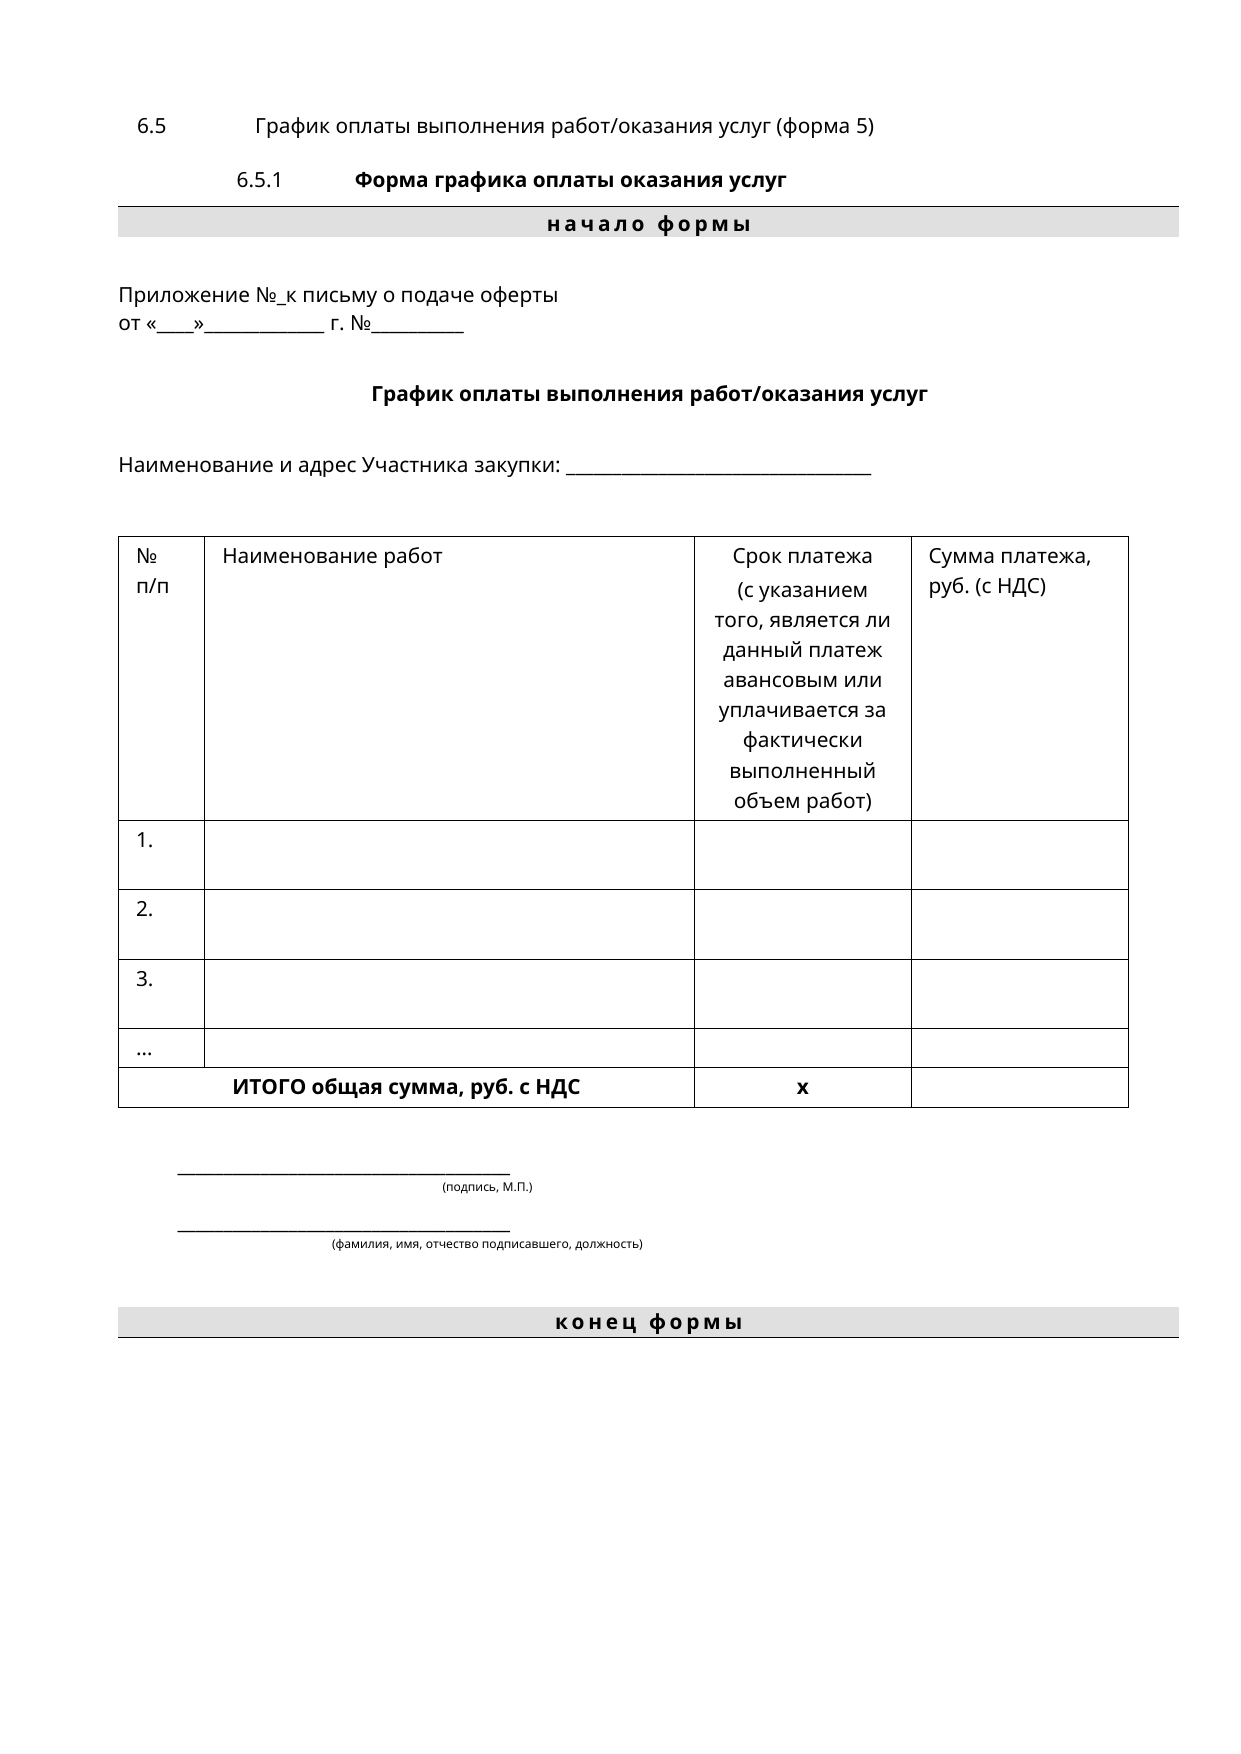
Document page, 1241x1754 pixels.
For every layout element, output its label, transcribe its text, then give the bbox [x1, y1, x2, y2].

text ____________________________________ [118, 1150, 1181, 1179]
table_cell [695, 1029, 911, 1067]
table_cell ИТОГО общая сумма, руб. с НДС [119, 1068, 694, 1107]
table_cell х [695, 1068, 911, 1107]
table_header Сумма платежа, руб. (с НДС) [912, 537, 1128, 820]
subtitle График оплаты выполнения работ/оказания услуг (форма 5) [137, 111, 1181, 140]
table_cell [912, 1029, 1128, 1067]
table_cell [205, 960, 694, 1028]
table_cell [912, 1068, 1128, 1107]
table_header Срок платежа (с указанием того, является ли данный платеж авансовым или уплачивается за фактически выполненный объем работ) [695, 537, 911, 820]
text начало формы [118, 207, 1179, 237]
table_cell [695, 821, 911, 889]
text График оплаты выполнения работ/оказания услуг [118, 379, 1181, 408]
table_cell [912, 890, 1128, 958]
text ____________________________________ [118, 1207, 1181, 1236]
table_cell [695, 890, 911, 958]
table_header № п/п [119, 537, 204, 820]
table_cell [695, 960, 911, 1028]
table_cell [912, 821, 1128, 889]
text конец формы [118, 1307, 1179, 1337]
table_cell … [119, 1029, 204, 1067]
table_header Наименование работ [205, 537, 694, 820]
table_cell [205, 821, 694, 889]
table_cell [119, 960, 204, 1028]
table_cell [119, 821, 204, 889]
table_cell [205, 1029, 694, 1067]
list Форма графика оплаты оказания услуг [236, 165, 1181, 193]
table_cell [119, 890, 204, 958]
table_cell [205, 890, 694, 958]
table_cell [912, 960, 1128, 1028]
text (подпись, М.П.) [118, 1179, 797, 1207]
text Приложение №_к письму о подаче оферты от «____»_____________ г. №__________ [118, 280, 1181, 337]
text Наименование и адрес Участника закупки: _________________________________ [118, 450, 1181, 479]
text (фамилия, имя, отчество подписавшего, должность) [118, 1236, 797, 1264]
